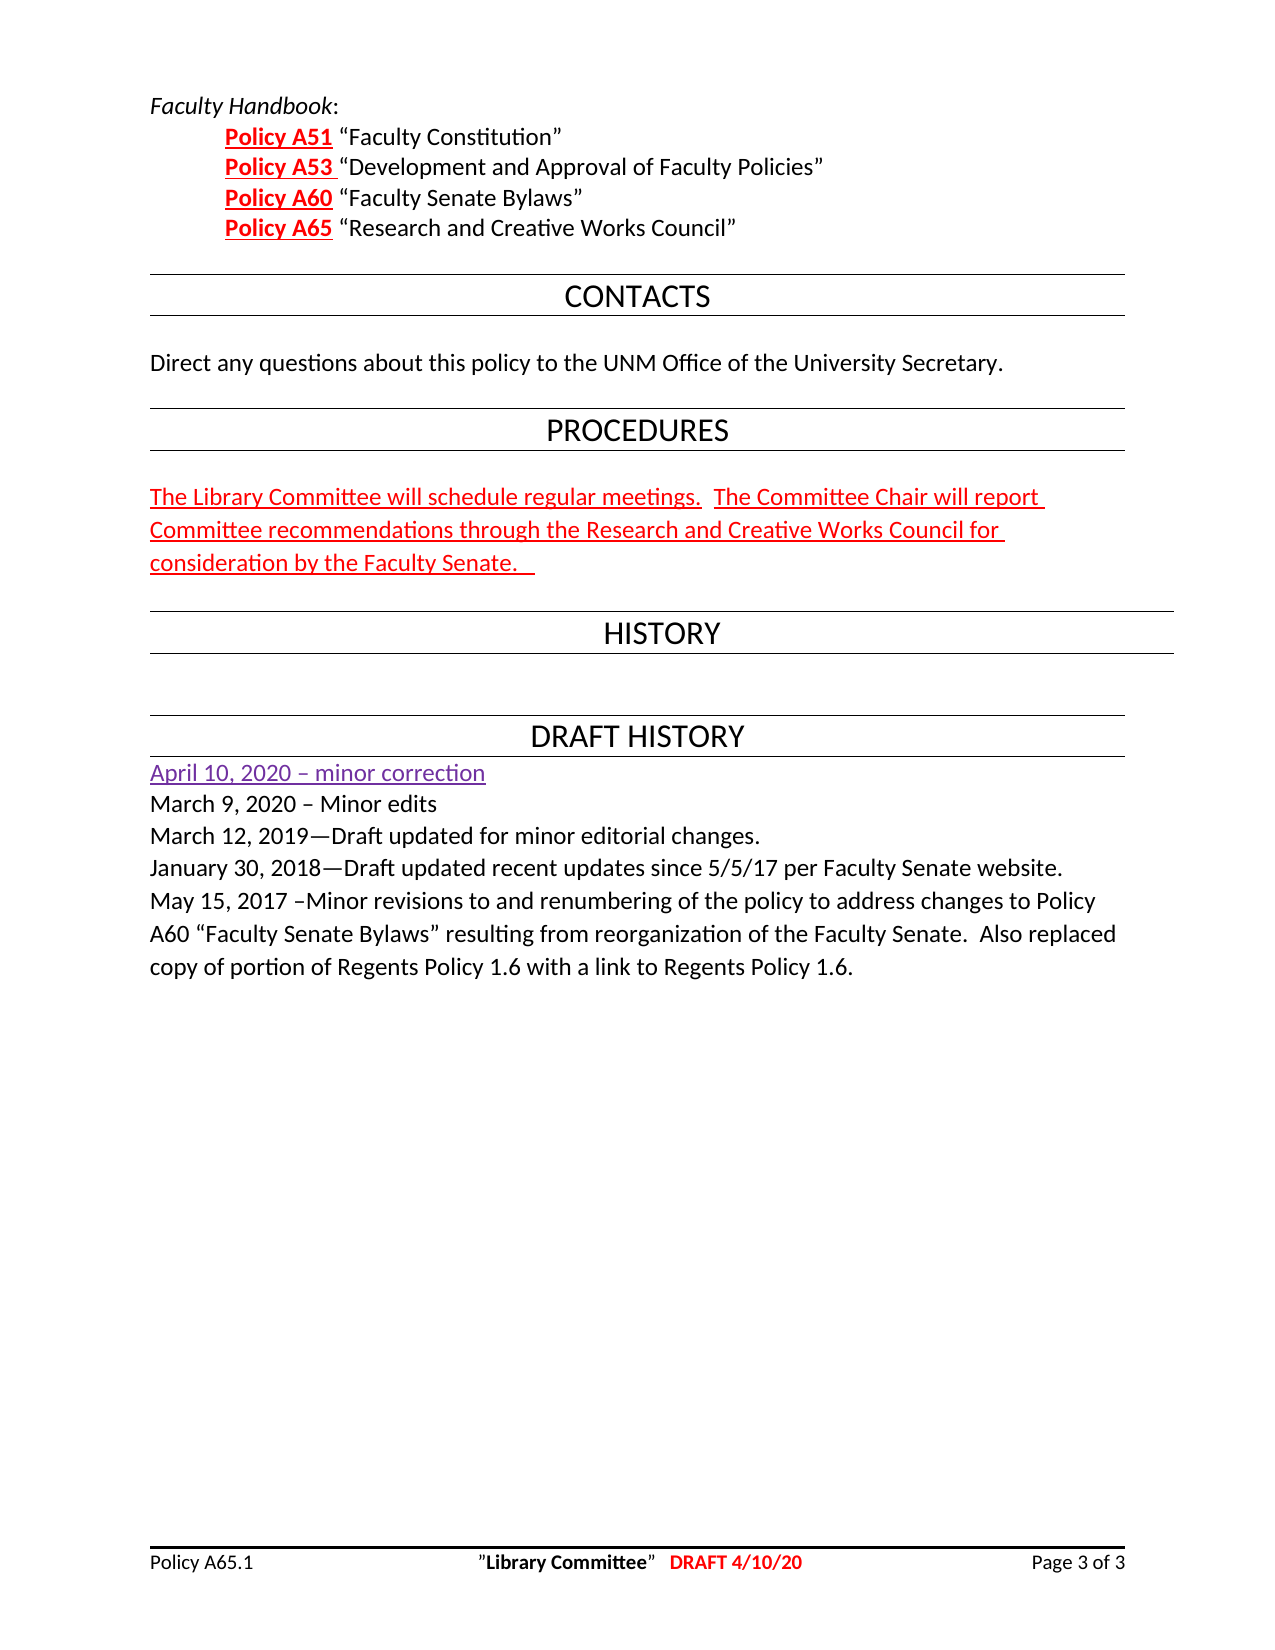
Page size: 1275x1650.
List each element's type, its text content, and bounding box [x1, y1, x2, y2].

text May 15, 2017 –Minor revisions to and renumbering of the policy to address changes to Policy A60 “Faculty Senate Bylaws” resulting from reorganization of the Faculty Senate. Also replaced copy of portion of Regents Policy 1.6 with a link to Regents Policy 1.6. [149, 885, 1125, 982]
text April 10, 2020 – minor correction [150, 757, 1125, 788]
text Policy A65 “Research and Creative Works Council” [150, 213, 1125, 243]
text Policy A60 “Faculty Senate Bylaws” [150, 182, 1125, 213]
table_header DRAFT HISTORY [150, 716, 1125, 756]
text March 12, 2019—Draft updated for minor editorial changes. [149, 820, 1125, 851]
text Policy A53 “Development and Approval of Faculty Policies” [150, 152, 1125, 182]
text January 30, 2018—Draft updated recent updates since 5/5/17 per Faculty Senate website. [149, 852, 1125, 883]
table_header CONTACTS [150, 275, 1125, 315]
text Policy A51 “Faculty Constitution” [150, 121, 1125, 152]
text Direct any questions about this policy to the UNM Office of the University Secretary. [150, 347, 1125, 377]
text The Library Committee will schedule regular meetings. The Committee Chair will report Committee recommendations through the Research and Creative Works Council for consideration by the Faculty Senate. [149, 481, 1125, 578]
text Faculty Handbook: [150, 91, 1125, 121]
table_header PROCEDURES [150, 409, 1125, 450]
table_header HISTORY [150, 612, 1174, 652]
text March 9, 2020 – Minor edits [149, 788, 1125, 818]
